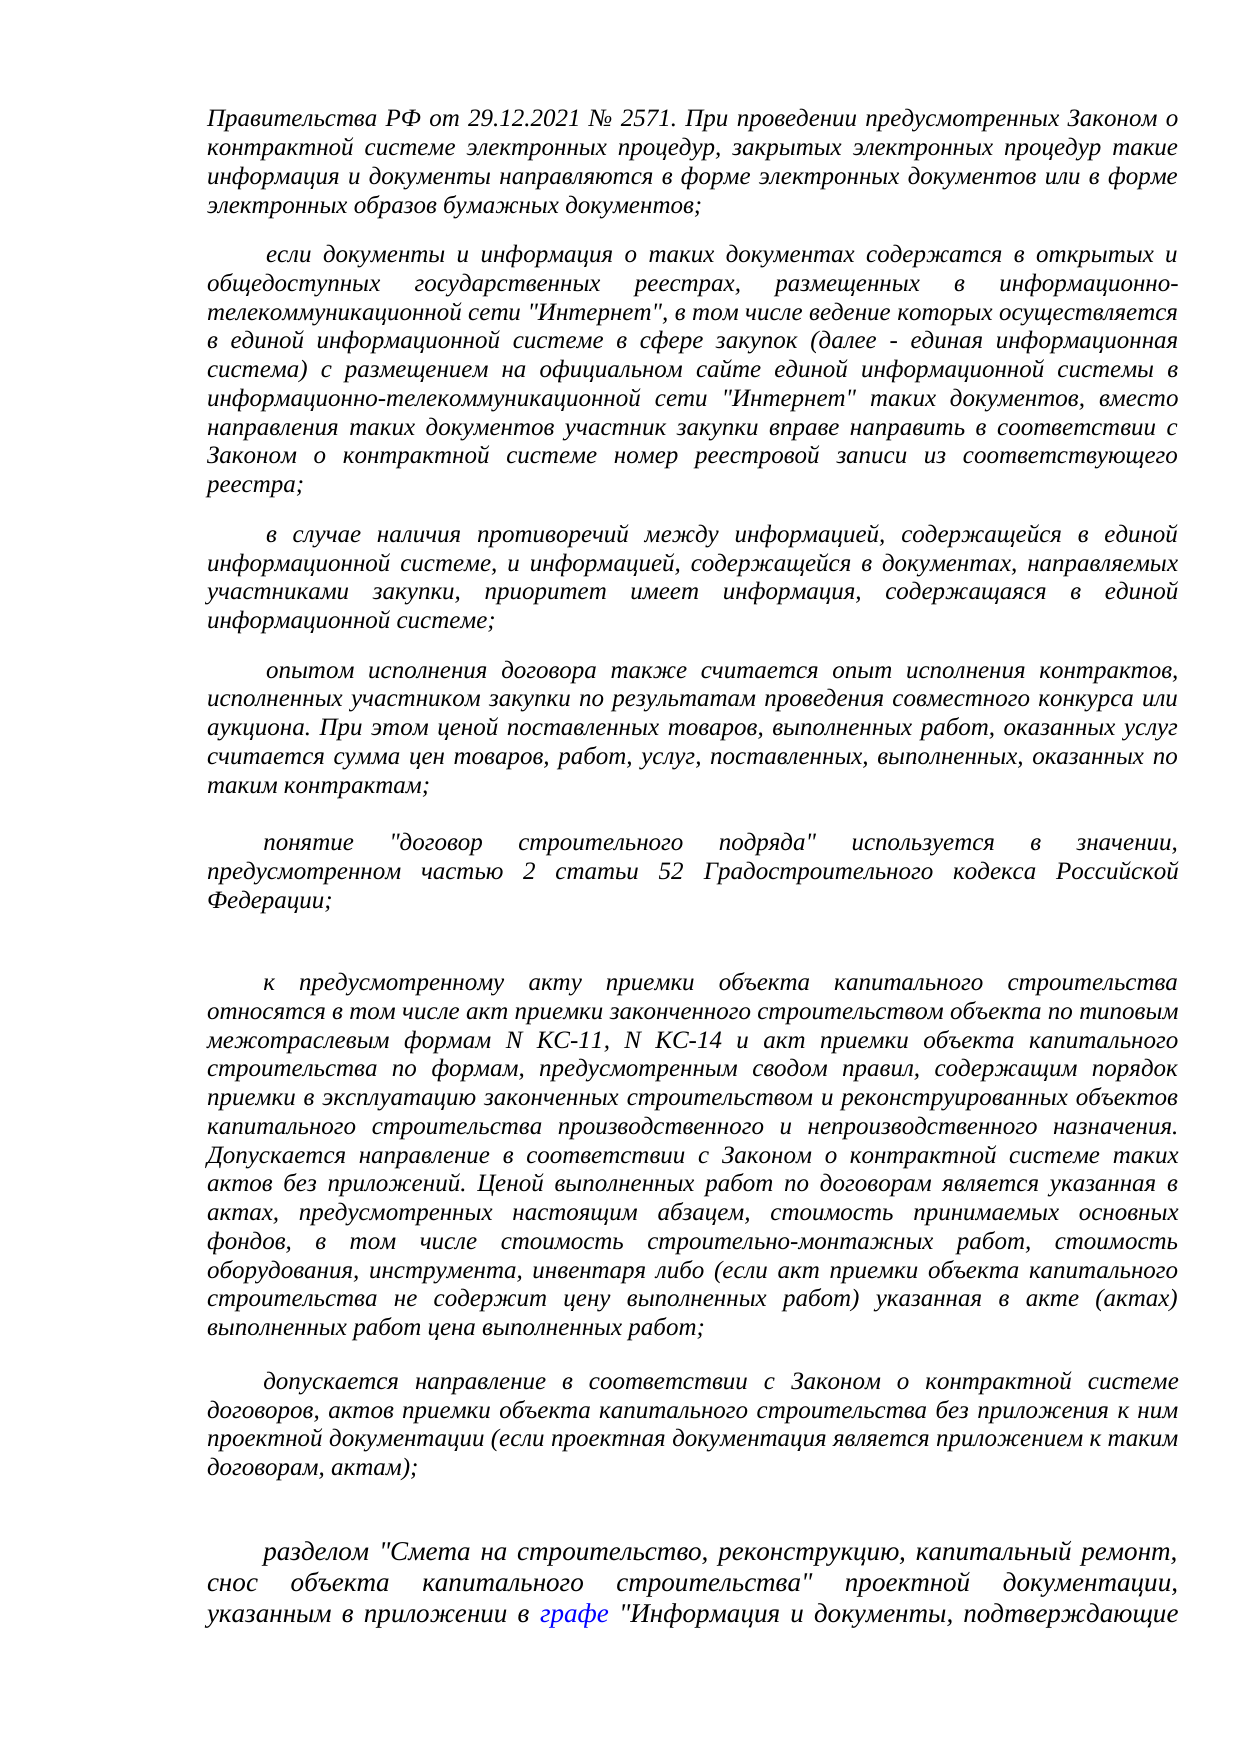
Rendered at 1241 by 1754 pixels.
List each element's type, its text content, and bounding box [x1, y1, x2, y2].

text понятие "договор строительного подряда" используется в значении, предусмотренном частью 2 статьи 52 Градостроительного кодекса Российской Федерации; [207, 827, 1181, 913]
text опытом исполнения договора также считается опыт исполнения контрактов, исполненных участником закупки по результатам проведения совместного конкурса или аукциона. При этом ценой поставленных товаров, выполненных работ, оказанных услуг считается сумма цен товаров, работ, услуг, поставленных, выполненных, оказанных по таким контрактам; [207, 655, 1181, 798]
text в случае наличия противоречий между информацией, содержащейся в единой информационной системе, и информацией, содержащейся в документах, направляемых участниками закупки, приоритет имеет информация, содержащаяся в единой информационной системе; [207, 519, 1181, 634]
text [207, 1535, 1181, 1628]
text к предусмотренному акту приемки объекта капитального строительства относятся в том числе акт приемки законченного строительством объекта по типовым межотраслевым формам N КС-11, N КС-14 и акт приемки объекта капитального строительства по формам, предусмотренным сводом правил, содержащим порядок приемки в эксплуатацию законченных строительством и реконструированных объектов капитального строительства производственного и непроизводственного назначения. Допускается направление в соответствии с Законом о контрактной системе таких актов без приложений. Ценой выполненных работ по договорам является указанная в актах, предусмотренных настоящим абзацем, стоимость принимаемых основных фондов, в том числе стоимость строительно-монтажных работ, стоимость оборудования, инструмента, инвентаря либо (если акт приемки объекта капитального строительства не содержит цену выполненных работ) указанная в акте (актах) выполненных работ цена выполненных работ; [207, 967, 1181, 1341]
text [207, 103, 1181, 218]
text если документы и информация о таких документах содержатся в открытых и общедоступных государственных реестрах, размещенных в информационно-телекоммуникационной сети "Интернет", в том числе ведение которых осуществляется в единой информационной системе в сфере закупок (далее - единая информационная система) с размещением на официальном сайте единой информационной системы в информационно-телекоммуникационной сети "Интернет" таких документов, вместо направления таких документов участник закупки вправе направить в соответствии с Законом о контрактной системе номер реестровой записи из соответствующего реестра; [207, 239, 1181, 498]
text допускается направление в соответствии с Законом о контрактной системе договоров, актов приемки объекта капитального строительства без приложения к ним проектной документации (если проектная документация является приложением к таким договорам, актам); [207, 1366, 1181, 1481]
